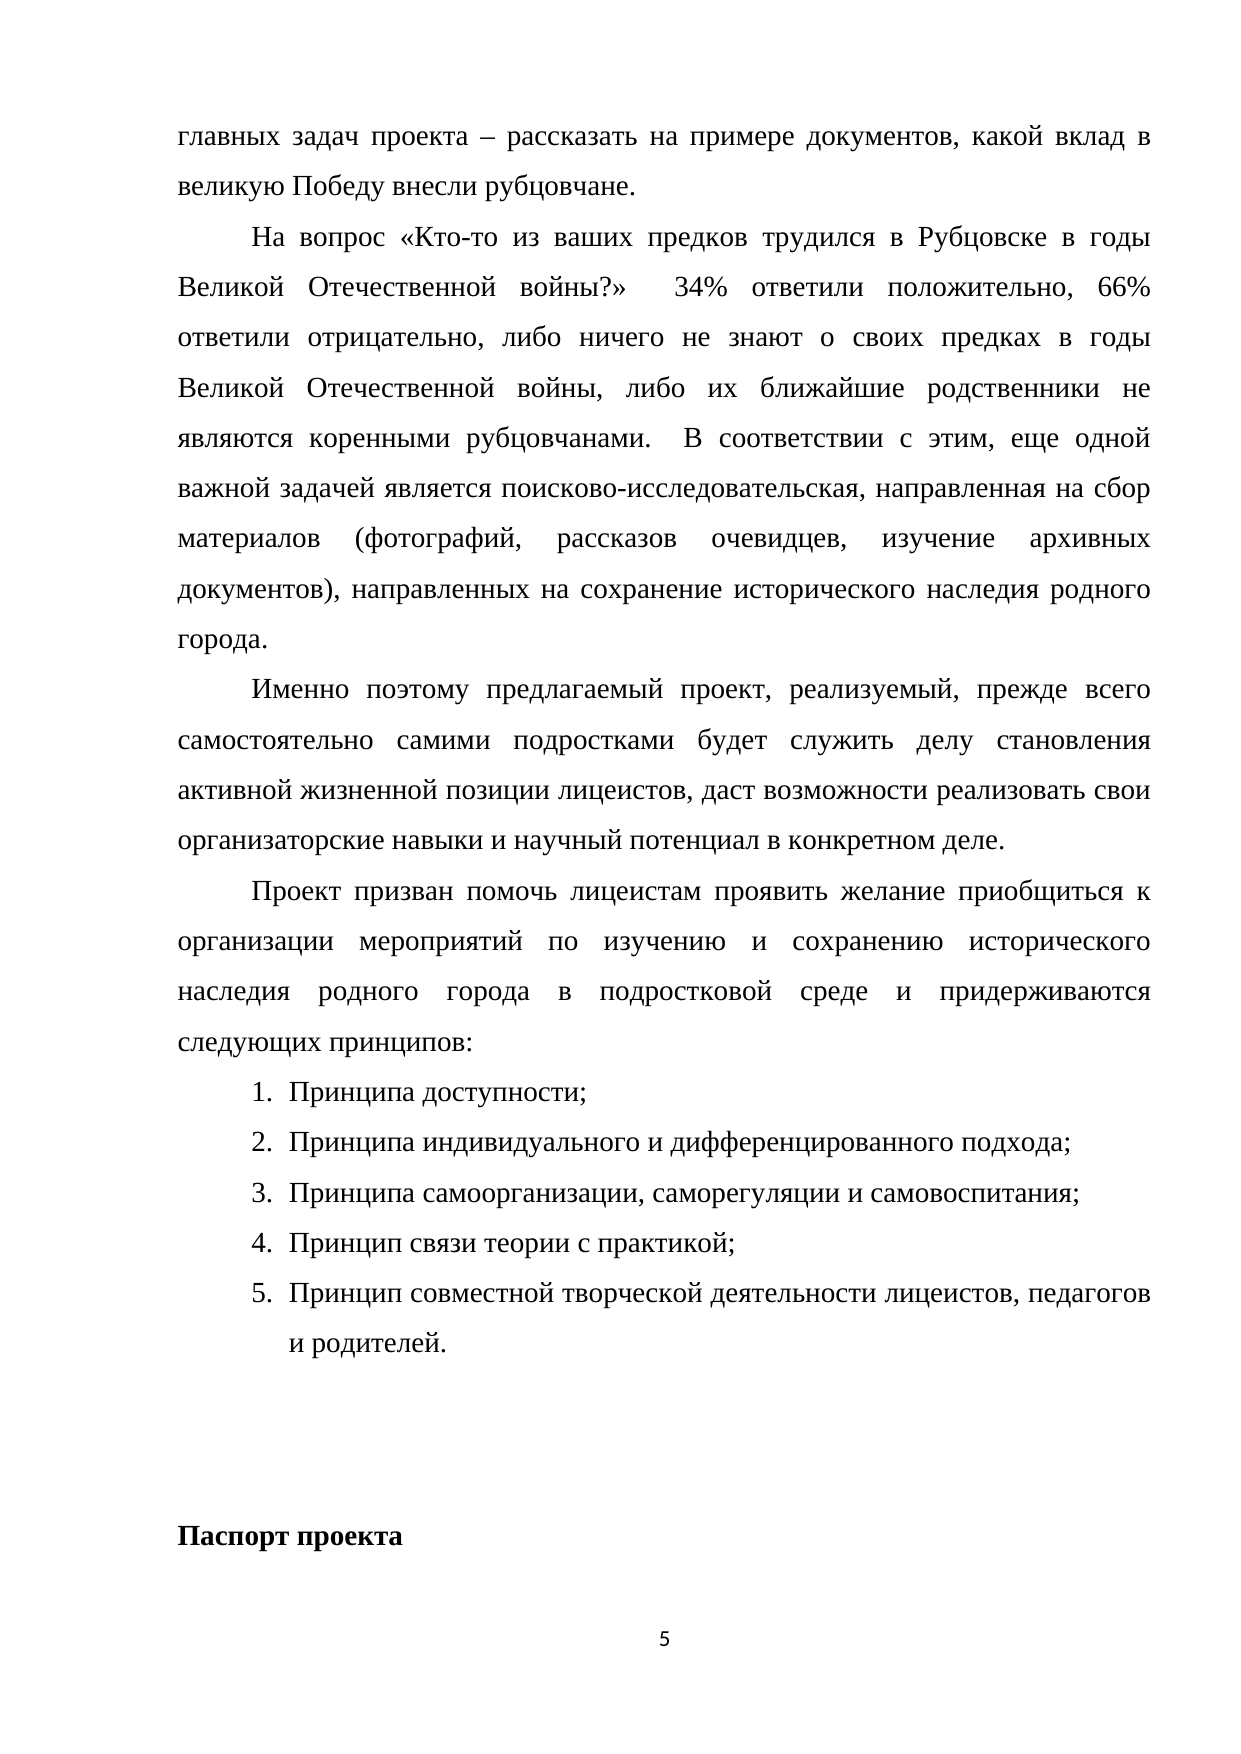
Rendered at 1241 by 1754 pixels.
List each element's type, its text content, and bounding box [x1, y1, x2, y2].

list Принцип связи теории с практикой; [251, 1225, 1152, 1258]
text Именно поэтому предлагаемый проект, реализуемый, прежде всего самостоятельно самими подростками будет служить делу становления активной жизненной позиции лицеистов, даст возможности реализовать свои организаторские навыки и научный потенциал в конкретном деле. [177, 672, 1152, 856]
text На вопрос «Кто-то из ваших предков трудился в Рубцовске в годы Великой Отечественной войны?» 34% ответили положительно, 66% ответили отрицательно, либо ничего не знают о своих предках в годы Великой Отечественной войны, либо их ближайшие родственники не являются коренными рубцовчанами. В соответствии с этим, еще одной важной задачей является поисково-исследовательская, направленная на сбор материалов (фотографий, рассказов очевидцев, изучение архивных документов), направленных на сохранение исторического наследия родного города. [177, 219, 1152, 655]
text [177, 118, 1152, 202]
list Принципа самоорганизации, саморегуляции и самовоспитания; [251, 1175, 1152, 1208]
list Принципа доступности; [251, 1074, 1152, 1108]
text Паспорт проекта [177, 1518, 1152, 1552]
list Принципа индивидуального и дифференцированного подхода; [251, 1124, 1152, 1158]
text Проект призван помочь лицеистам проявить желание приобщиться к организации мероприятий по изучению и сохранению исторического наследия родного города в подростковой среде и придерживаются следующих принципов: [177, 873, 1152, 1057]
list Принцип совместной творческой деятельности лицеистов, педагогов и родителей. [251, 1275, 1152, 1359]
